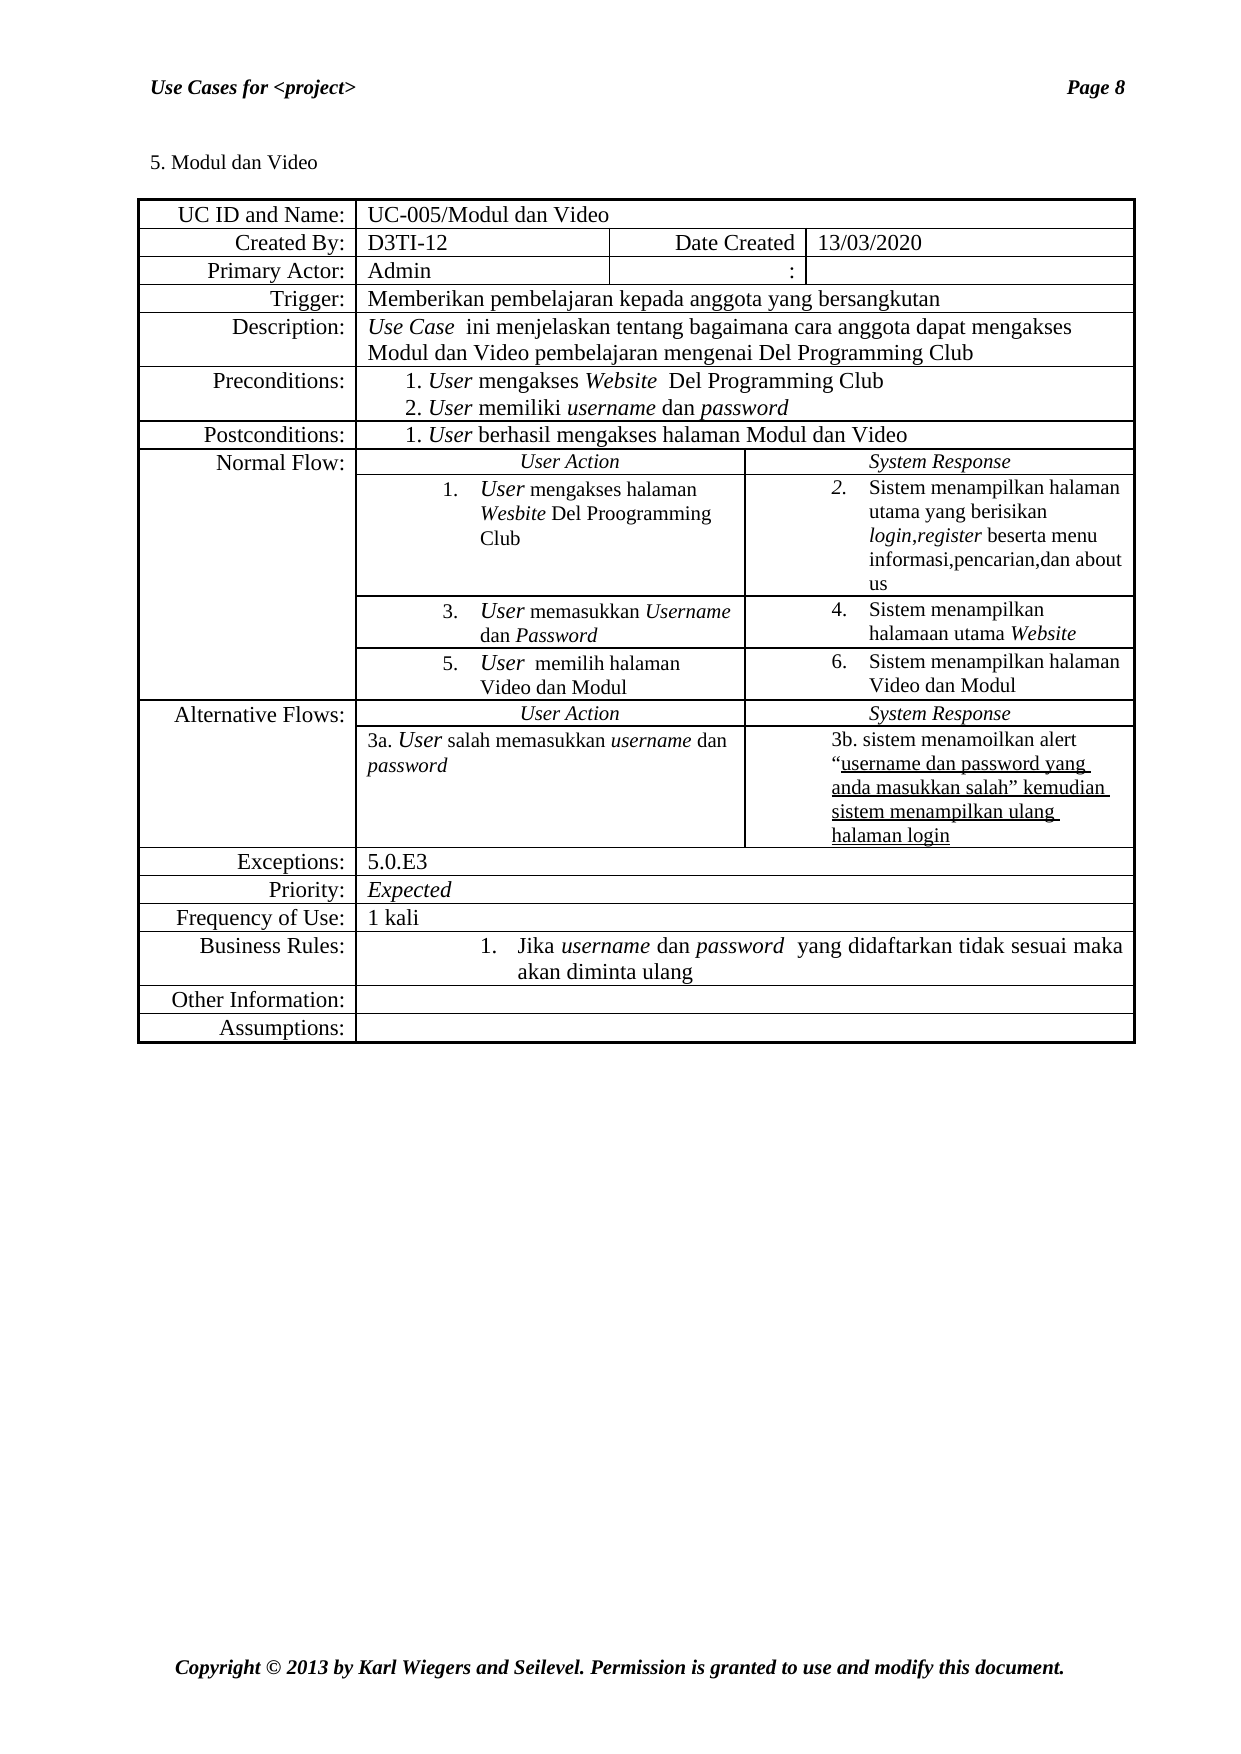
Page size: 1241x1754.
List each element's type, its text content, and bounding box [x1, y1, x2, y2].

table_cell Expected [357, 876, 1133, 903]
table_cell Primary Actor: [140, 257, 355, 283]
table_cell System Response [746, 701, 1133, 725]
table_cell Date Created [610, 229, 805, 256]
table_cell Use Case ini menjelaskan tentang bagaimana cara anggota dapat mengakses Modul dan Video pembelajaran mengenai Del Programming Club [357, 313, 1133, 366]
table_cell Priority: [140, 876, 355, 903]
table_cell Alternative Flows: [140, 701, 355, 847]
table_cell [357, 986, 1133, 1013]
table_cell Business Rules: [140, 932, 355, 985]
table_cell Trigger: [140, 285, 355, 311]
table_cell Memberikan pembelajaran kepada anggota yang bersangkutan [357, 285, 1133, 311]
table_cell Assumptions: [140, 1014, 355, 1041]
table_cell User mengakses halaman Wesbite Del Proogramming Club [357, 475, 744, 595]
table_cell Sistem menampilkan halamaan utama Website [746, 597, 1133, 647]
text 5. Modul dan Video [150, 150, 1090, 174]
table_cell 1. User mengakses Website Del Programming Club 2. User memiliki username dan password [357, 367, 1133, 420]
table_cell 3a. User salah memasukkan username dan password [357, 727, 744, 847]
table_cell 1 kali [357, 904, 1133, 931]
table_cell [357, 1014, 1133, 1041]
table_cell Sistem menampilkan halaman utama yang berisikan login,register beserta menu informasi,pencarian,dan about us [746, 475, 1133, 595]
table_cell 13/03/2020 [807, 229, 1133, 256]
table_cell : [610, 257, 805, 283]
table_cell Frequency of Use: [140, 904, 355, 931]
table_cell Description: [140, 313, 355, 366]
table_cell Admin [357, 257, 609, 283]
table_cell System Response [746, 450, 1133, 473]
table_header UC-005/Modul dan Video [357, 201, 1133, 228]
table_cell Exceptions: [140, 848, 355, 875]
table_cell User Action [357, 701, 744, 725]
table_cell User memasukkan Username dan Password [357, 597, 744, 647]
table_cell Preconditions: [140, 367, 355, 420]
table_cell Sistem menampilkan halaman Video dan Modul [746, 649, 1133, 699]
table_cell Normal Flow: [140, 450, 355, 699]
table_cell Other Information: [140, 986, 355, 1013]
table_cell Jika username dan password yang didaftarkan tidak sesuai maka akan diminta ulang [357, 932, 1133, 985]
table_cell User memilih halaman Video dan Modul [357, 649, 744, 699]
table_cell 5.0.E3 [357, 848, 1133, 875]
table_cell 1. User berhasil mengakses halaman Modul dan Video [357, 422, 1133, 448]
table_cell 3b. sistem menamoilkan alert “username dan password yang anda masukkan salah” kemudian sistem menampilkan ulang halaman login [746, 727, 1133, 847]
table_cell [807, 257, 1133, 283]
table_cell D3TI-12 [357, 229, 609, 256]
table_cell Postconditions: [140, 422, 355, 448]
table_cell Created By: [140, 229, 355, 256]
table_header UC ID and Name: [140, 201, 355, 228]
table_cell User Action [357, 450, 744, 473]
